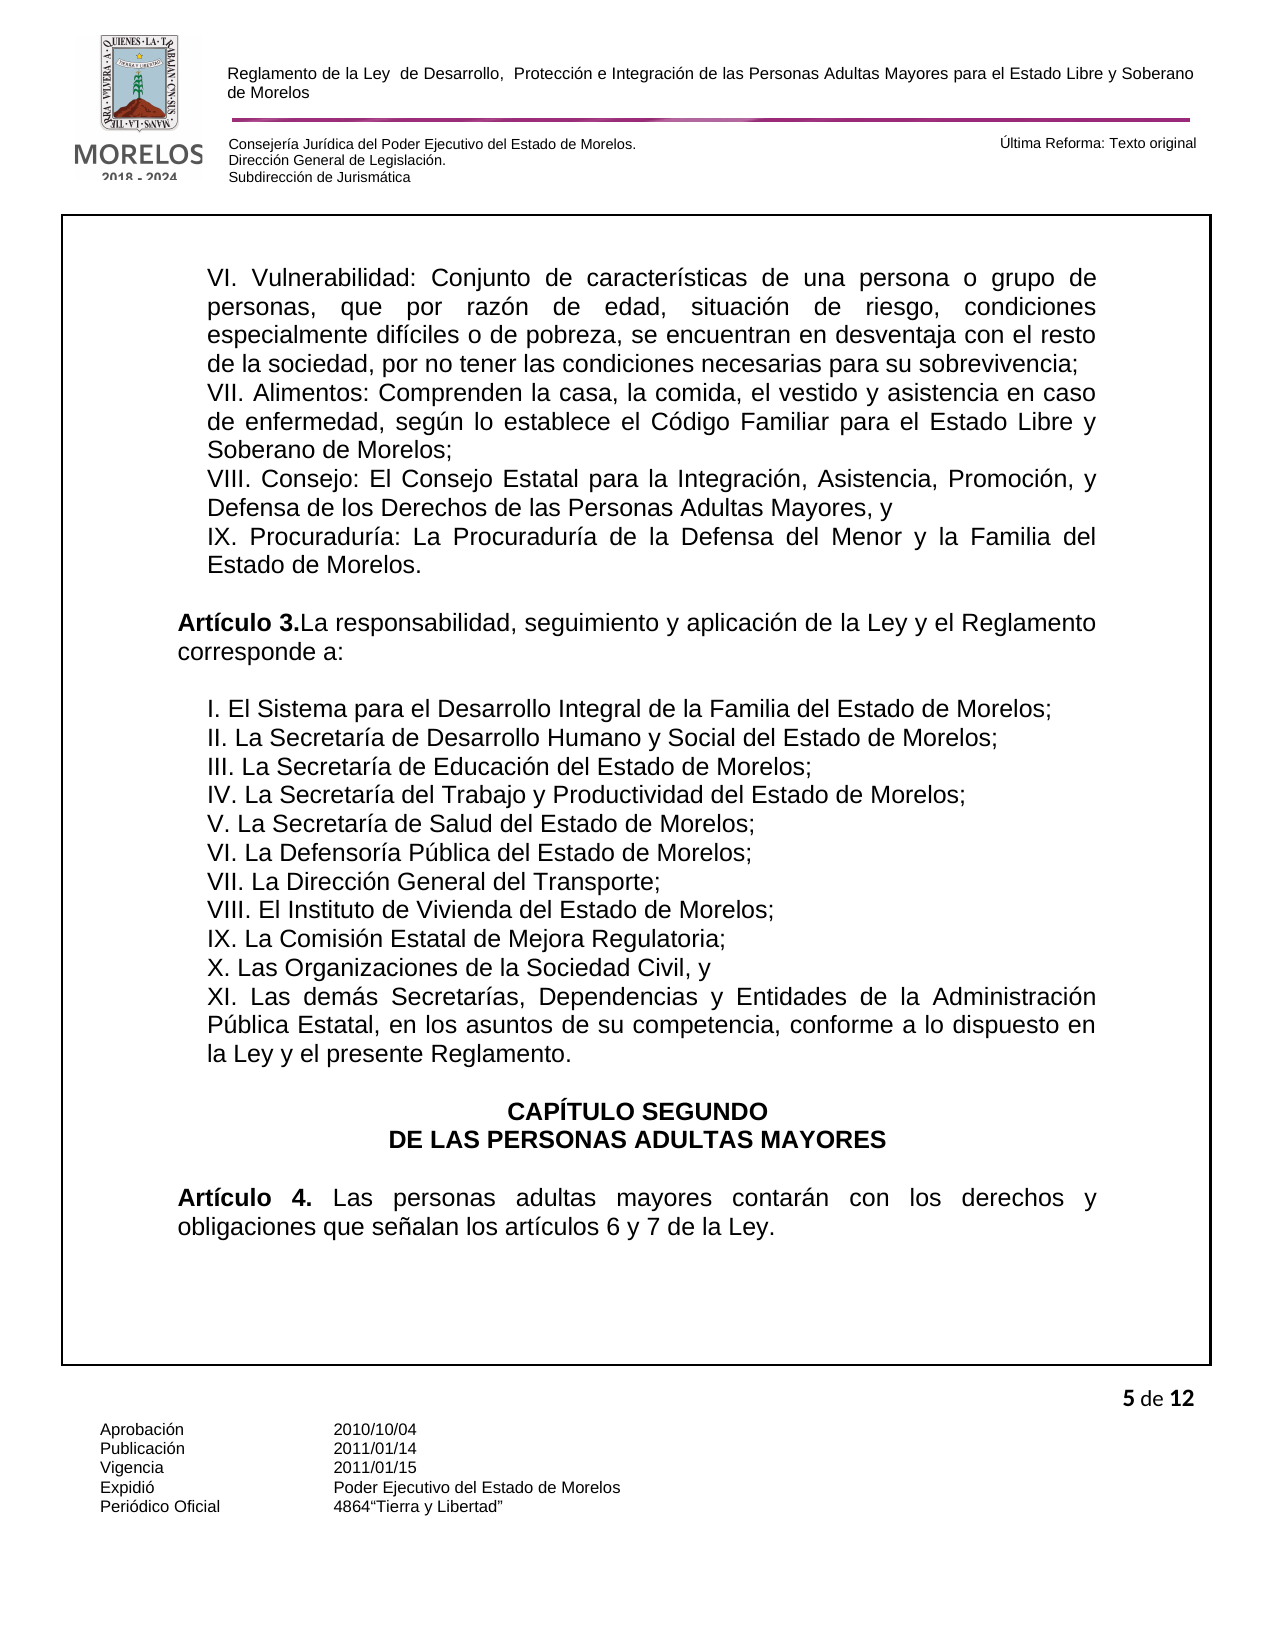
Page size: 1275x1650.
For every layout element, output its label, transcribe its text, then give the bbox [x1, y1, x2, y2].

text Artículo 4. Las personas adultas mayores contarán con los derechos y obligaciones que señalan los artículos 6 y 7 de [177, 1183, 1098, 1240]
text CAPÍTULO SEGUNDO [177, 1097, 1098, 1125]
text VIII. Consejo: El Consejo Estatal para , Asistencia, Promoción, y Defensa de los Derechos de las Personas Adultas Mayores, y [207, 464, 1098, 522]
text X. Las Organizaciones de , y [207, 953, 1098, 982]
text VI. del Estado de Morelos; [207, 838, 1098, 867]
text VII. La Dirección General del Transporte; [207, 867, 1098, 895]
text II. de Desarrollo Humano y Social del Estado de Morelos; [207, 723, 1098, 752]
text Artículo 3.La responsabilidad, seguimiento y aplicación de la Ley y el Reglamento corresponde a: [177, 608, 1098, 665]
text DE LAS PERSONAS ADULTAS MAYORES [177, 1125, 1098, 1154]
text I. El Sistema para el Desarrollo Integral de del Estado de Morelos; [207, 694, 1098, 723]
text VIII. El Instituto de Vivienda del Estado de Morelos; [207, 895, 1098, 924]
text III. de Educación del Estado de Morelos; [207, 752, 1098, 780]
text IX. Procuraduría: de del Menor y del Estado de Morelos. [207, 522, 1098, 579]
text XI. Las demás Secretarías, Dependencias y Entidades de Estatal, en los asuntos de su competencia, conforme a lo dispuesto en la Ley y el presente Reglamento. [207, 982, 1098, 1068]
text V. de Salud del Estado de Morelos; [207, 809, 1098, 838]
picture [74, 35, 203, 180]
text IV. del Trabajo y Productividad del Estado de Morelos; [207, 780, 1098, 809]
text VI. Vulnerabilidad: Conjunto de características de una persona o grupo de personas, que por razón de edad, situación de riesgo, condiciones especialmente difíciles o de pobreza, se encuentran en desventaja con el resto de la sociedad, por no tener las condiciones necesarias para su sobrevivencia; [207, 263, 1098, 378]
text VII. Alimentos: Comprenden la casa, la comida, el vestido y asistencia en caso de enfermedad, según lo establece el Código Familiar para el Estado Libre y Soberano de Morelos; [207, 378, 1098, 464]
text IX. de Mejora Regulatoria; [207, 924, 1098, 953]
